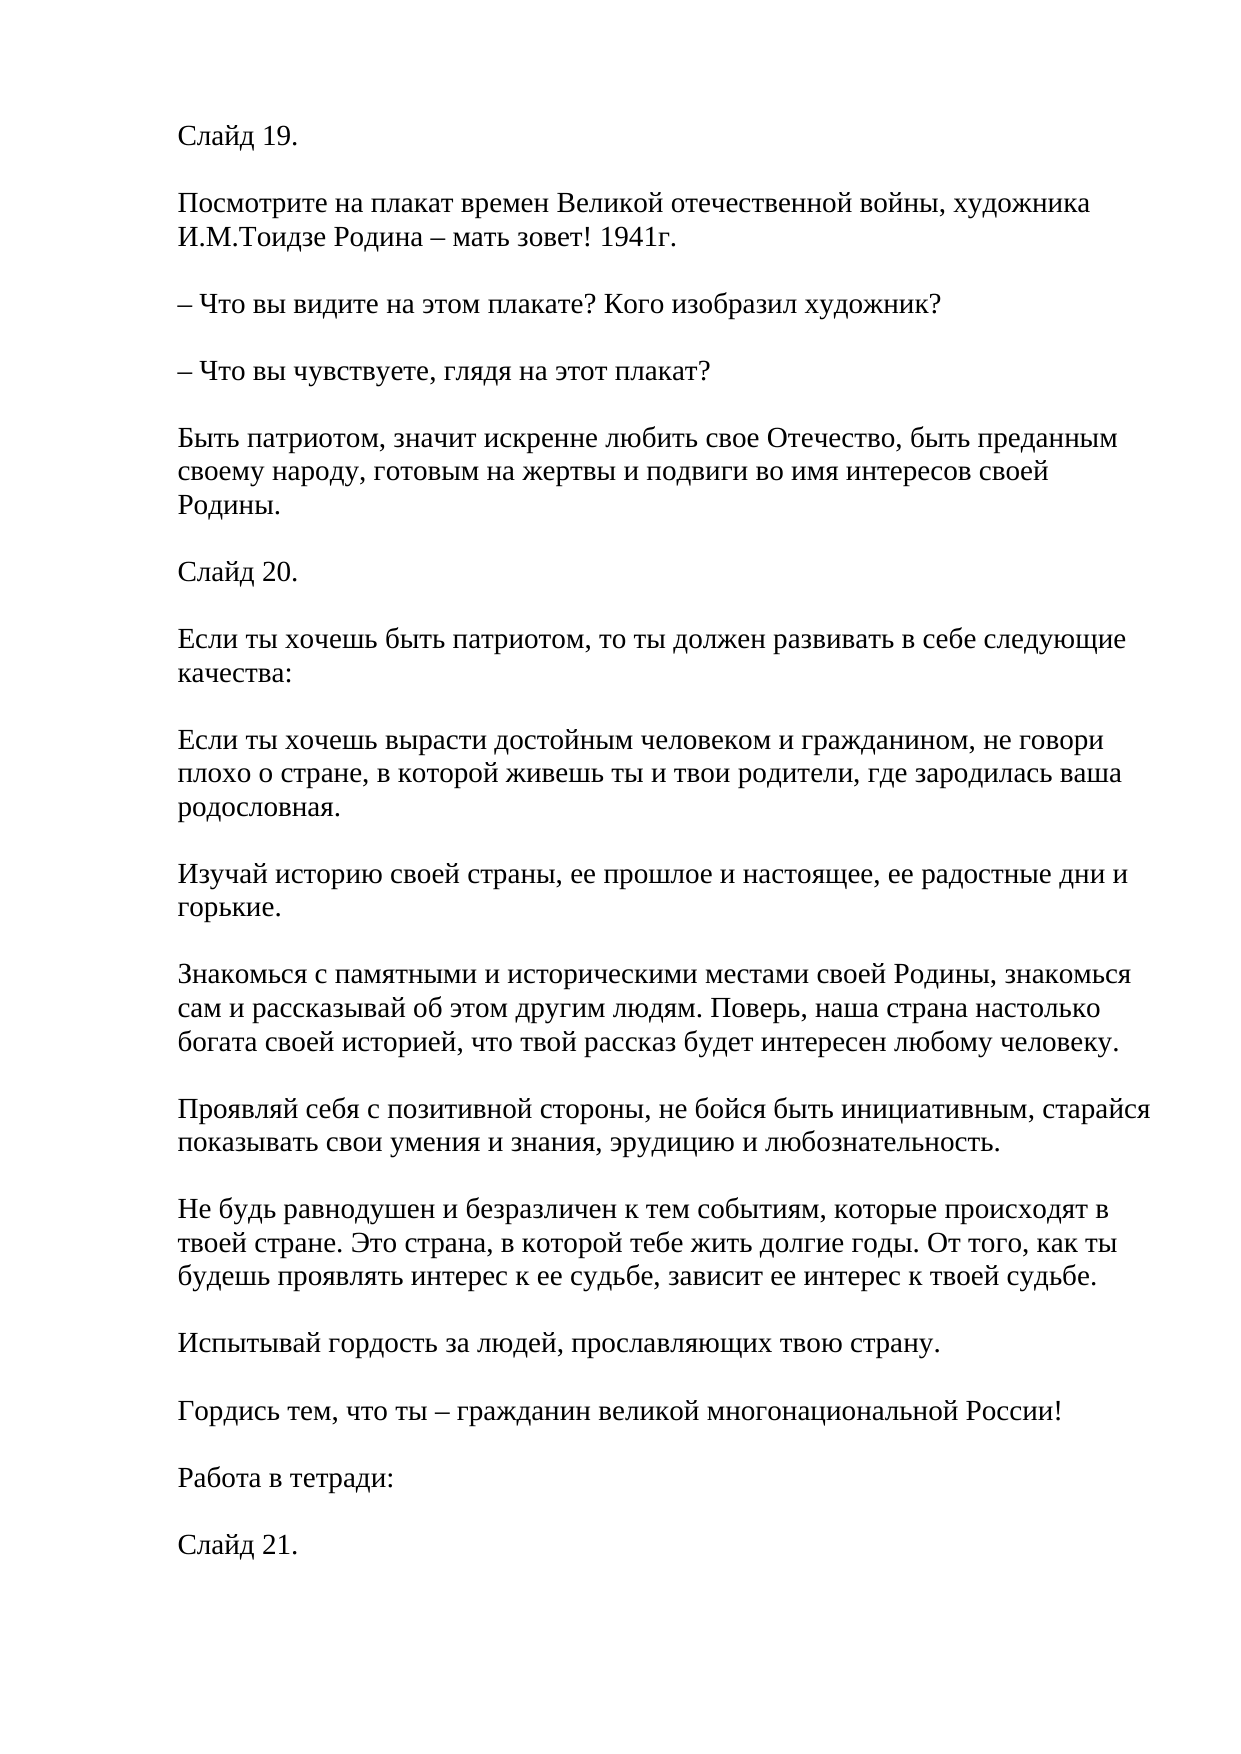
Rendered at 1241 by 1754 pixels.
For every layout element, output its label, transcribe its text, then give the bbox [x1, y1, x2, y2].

text Слайд 19. [177, 118, 1152, 152]
text Работа в тетради: [177, 1460, 1152, 1493]
text Проявляй себя с позитивной стороны, не бойся быть инициативным, старайся показывать свои умения и знания, эрудицию и любознательность. [177, 1091, 1152, 1158]
text Не будь равнодушен и безразличен к тем событиям, которые происходят в твоей стране. Это страна, в которой тебе жить долгие годы. От того, как ты будешь проявлять интерес к ее судьбе, зависит ее интерес к твоей судьбе. [177, 1191, 1152, 1292]
text Знакомься с памятными и историческими местами своей Родины, знакомься сам и рассказывай об этом другим людям. Поверь, наша страна настолько богата своей историей, что твой рассказ будет интересен любому человеку. [177, 957, 1152, 1057]
text Быть патриотом, значит искренне любить свое Отечество, быть преданным своему народу, готовым на жертвы и подвиги во имя интересов своей Родины. [177, 420, 1152, 521]
text Слайд 21. [177, 1527, 1152, 1560]
text Испытывай гордость за людей, прославляющих твою страну. [177, 1326, 1152, 1359]
text Если ты хочешь быть патриотом, то ты должен развивать в себе следующие качества: [177, 621, 1152, 688]
text Гордись тем, что ты – гражданин великой многонациональной России! [177, 1393, 1152, 1426]
text Если ты хочешь вырасти достойным человеком и гражданином, не говори плохо о стране, в которой живешь ты и твои родители, где зародилась ваша родословная. [177, 722, 1152, 822]
text – Что вы видите на этом плакате? Кого изобразил художник? [177, 286, 1152, 319]
text – Что вы чувствуете, глядя на этот плакат? [177, 353, 1152, 386]
text Слайд 20. [177, 554, 1152, 588]
text Изучай историю своей страны, ее прошлое и настоящее, ее радостные дни и горькие. [177, 856, 1152, 923]
text Посмотрите на плакат времен Великой отечественной войны, художника И.М.Тоидзе Родина – мать зовет! 1941г. [177, 185, 1152, 252]
